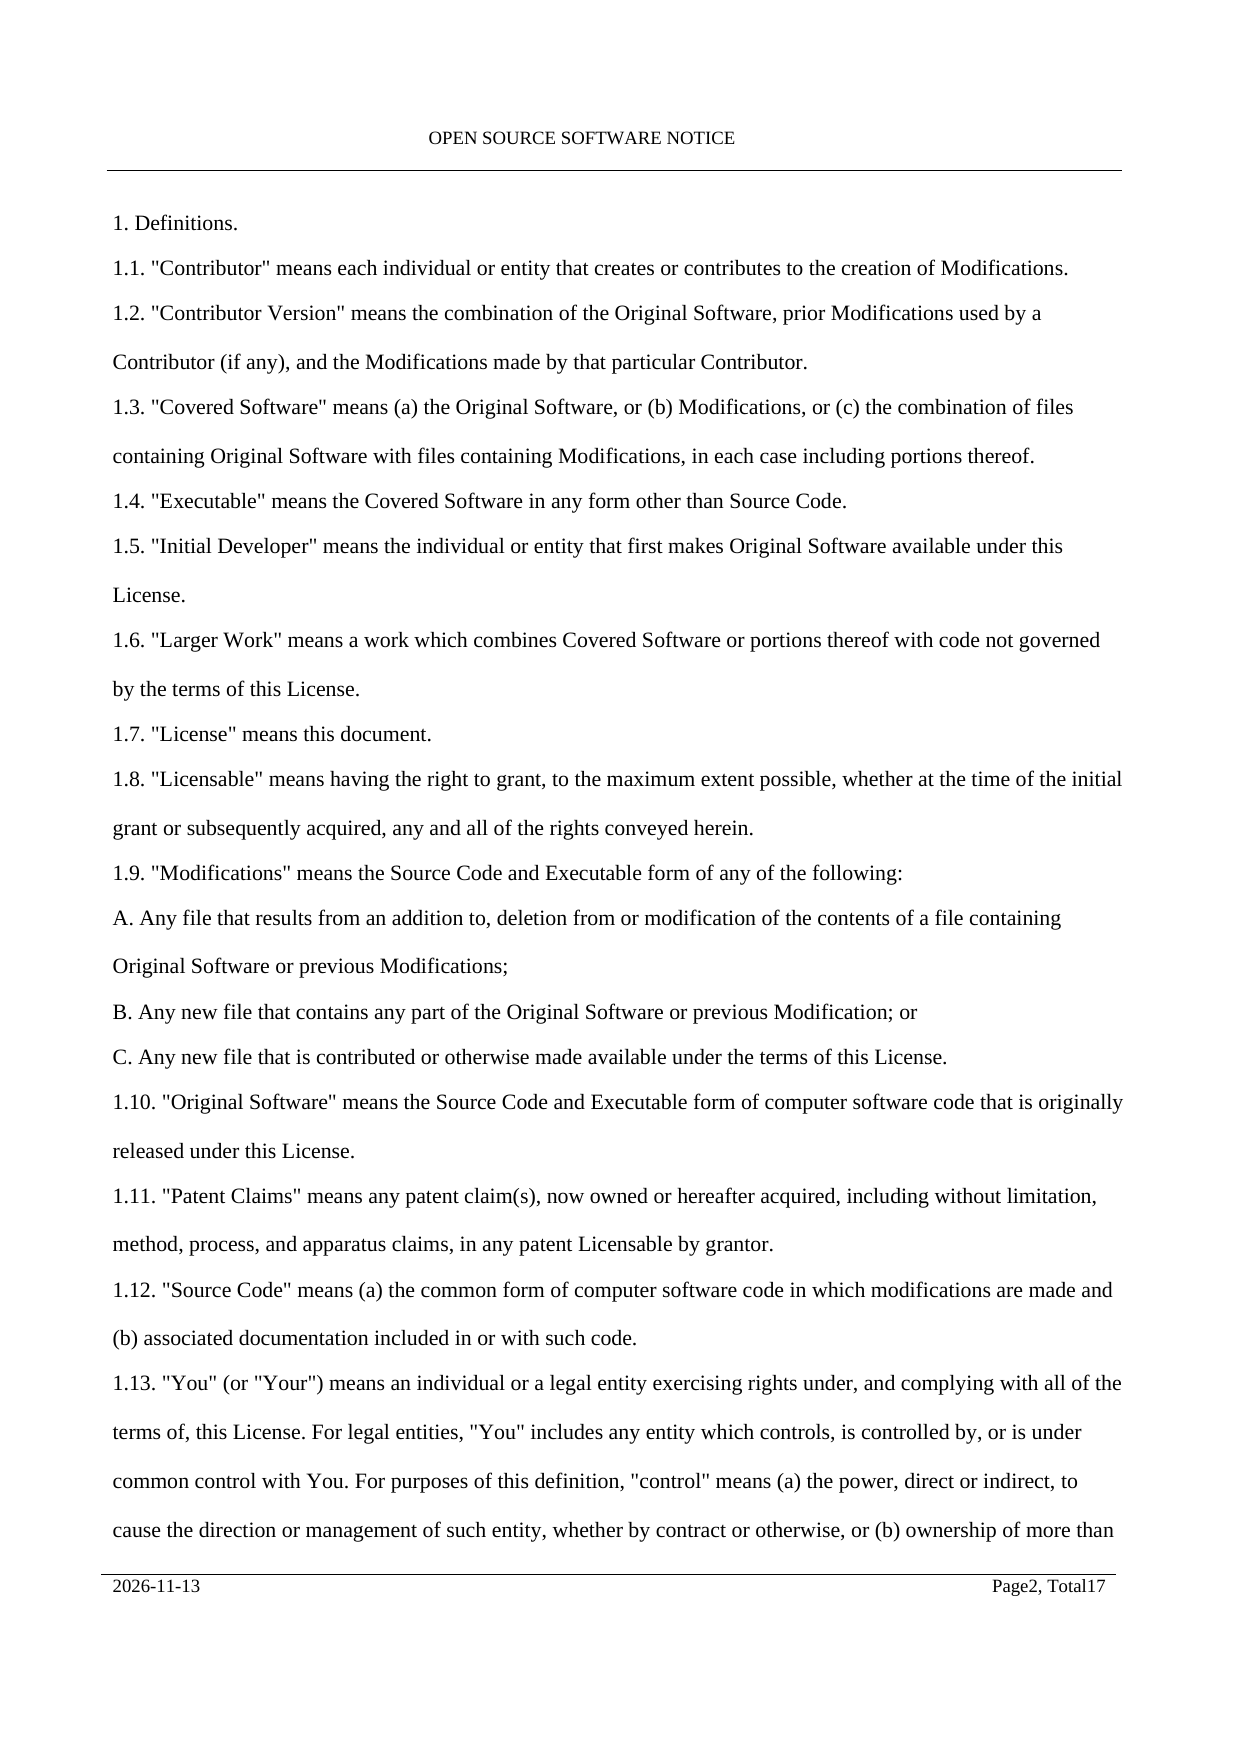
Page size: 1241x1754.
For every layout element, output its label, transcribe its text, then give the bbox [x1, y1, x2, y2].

text 1.1. "Contributor" means each individual or entity that creates or contributes to the creation of Modifications. [112, 251, 1128, 284]
text B. Any new file that contains any part of the Original Software or previous Modification; or [112, 995, 1128, 1027]
text 1.11. "Patent Claims" means any patent claim(s), now owned or hereafter acquired, including without limitation, method, process, and apparatus claims, in any patent Licensable by grantor. [112, 1179, 1128, 1260]
text 1.12. "Source Code" means (a) the common form of computer software code in which modifications are made and (b) associated documentation included in or with such code. [112, 1273, 1128, 1354]
text 1.3. "Covered Software" means (a) the Original Software, or (b) Modifications, or (c) the combination of files containing Original Software with files containing Modifications, in each case including portions thereof. [112, 390, 1128, 472]
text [112, 1367, 1128, 1546]
text 1.5. "Initial Developer" means the individual or entity that first makes Original Software available under this License. [112, 529, 1128, 611]
text 1.4. "Executable" means the Covered Software in any form other than Source Code. [112, 484, 1128, 517]
text 1. Definitions. [112, 206, 1128, 239]
text 1.6. "Larger Work" means a work which combines Covered Software or portions thereof with code not governed by the terms of this License. [112, 623, 1128, 704]
text 1.9. "Modifications" means the Source Code and Executable form of any of the following: [112, 856, 1128, 888]
text 1.2. "Contributor Version" means the combination of the Original Software, prior Modifications used by a Contributor (if any), and the Modifications made by that particular Contributor. [112, 297, 1128, 378]
text 1.10. "Original Software" means the Source Code and Executable form of computer software code that is originally released under this License. [112, 1085, 1128, 1166]
text 1.7. "License" means this document. [112, 717, 1128, 749]
text C. Any new file that is contributed or otherwise made available under the terms of this License. [112, 1040, 1128, 1073]
text A. Any file that results from an addition to, deletion from or modification of the contents of a file containing Original Software or previous Modifications; [112, 901, 1128, 982]
text 1.8. "Licensable" means having the right to grant, to the maximum extent possible, whether at the time of the initial grant or subsequently acquired, any and all of the rights conveyed herein. [112, 762, 1128, 843]
